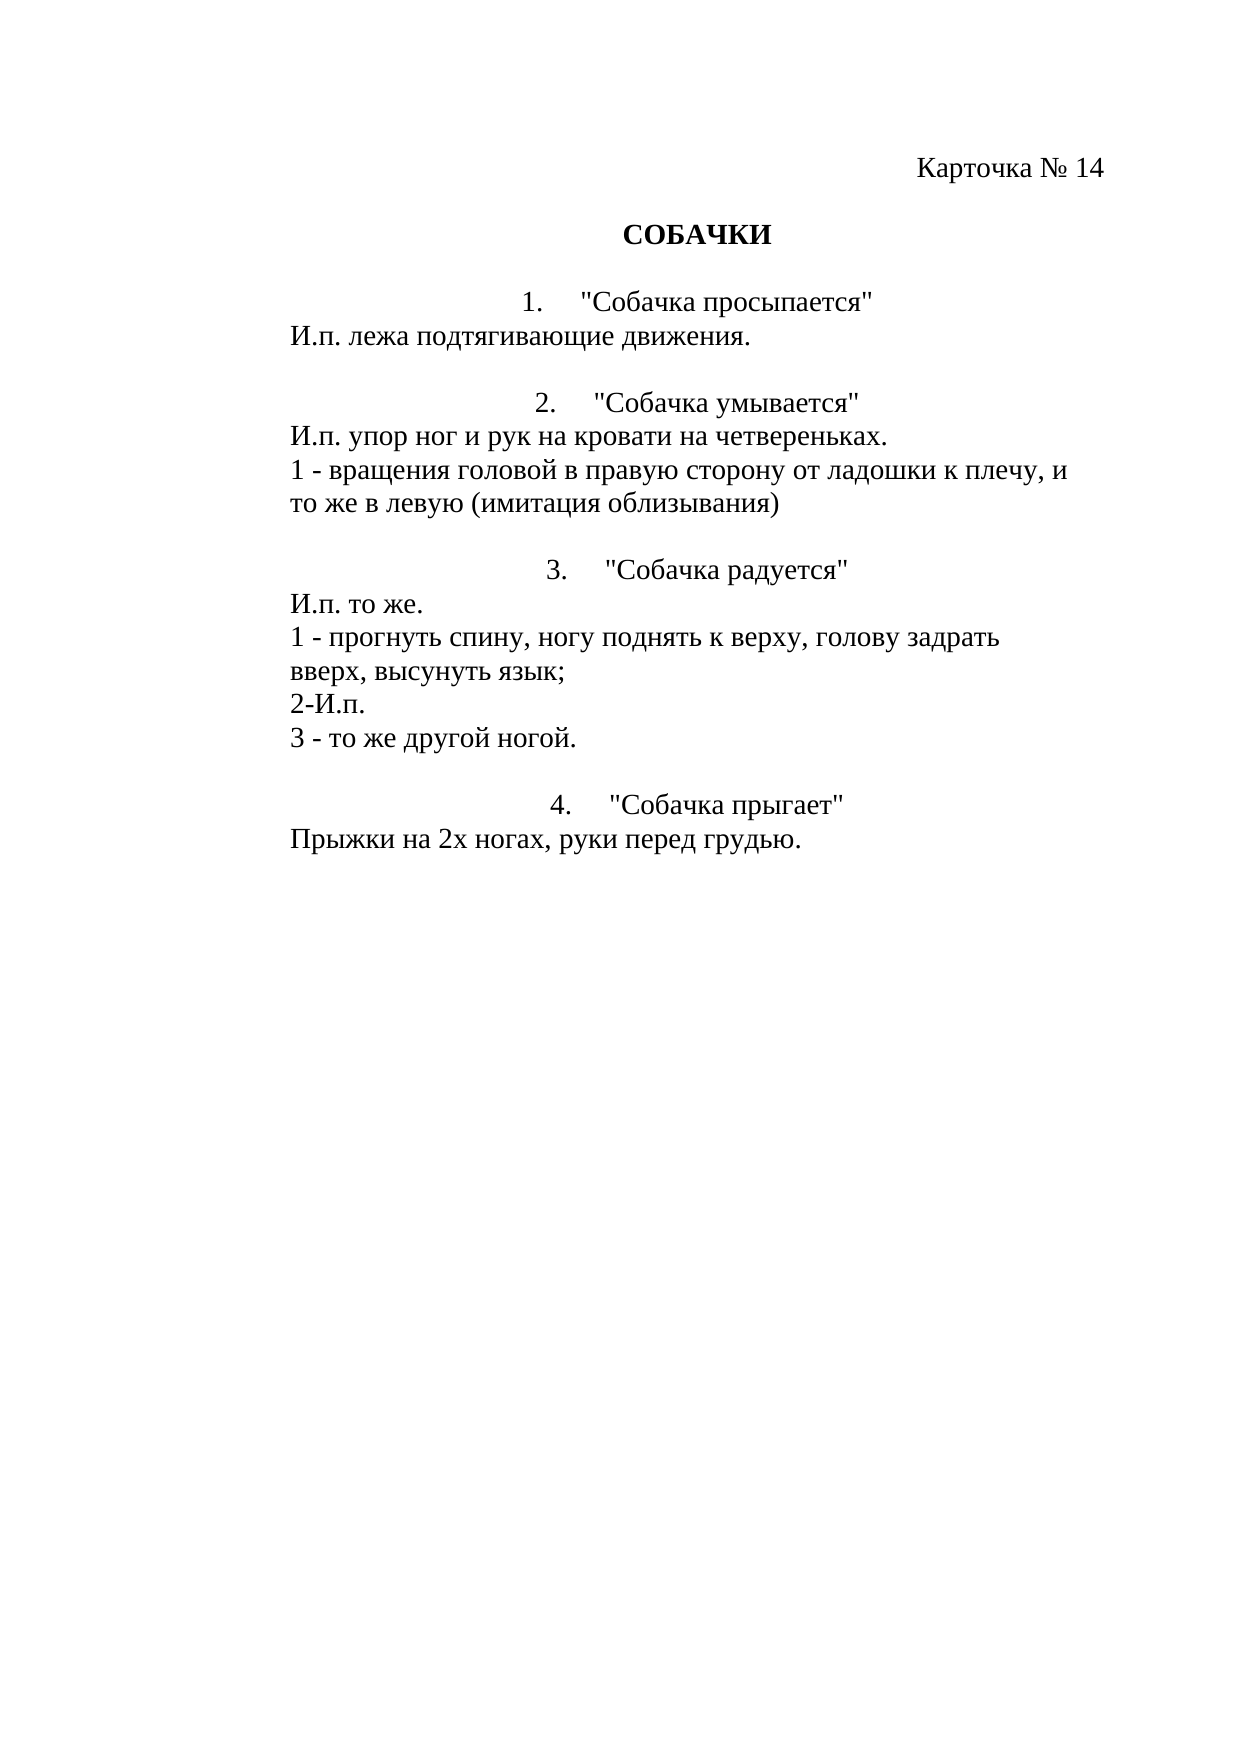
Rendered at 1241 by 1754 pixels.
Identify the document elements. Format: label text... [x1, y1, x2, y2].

text 2. "Собачка умывается" [201, 385, 1104, 418]
text И.п. лежа подтягивающие движения. [201, 318, 1104, 351]
text 2-И.п. [201, 687, 1104, 720]
text Прыжки на 2х ногах, руки перед грудью. [201, 821, 1104, 854]
text Карточка № 14 [201, 150, 1104, 183]
text 1 - прогнуть спину, ногу поднять к верху, голову задрать [201, 619, 1104, 653]
text И.п. упор ног и рук на кровати на четвереньках. [201, 418, 1104, 452]
text И.п. то же. [201, 586, 1104, 619]
text то же в левую (имитация облизывания) [201, 485, 1104, 519]
text 3. "Собачка радуется" [201, 552, 1104, 586]
text СОБАЧКИ [201, 217, 1104, 251]
text 1. "Собачка просыпается" [201, 284, 1104, 318]
text 3 - то же другой ногой. [201, 720, 1104, 754]
text 1 - вращения головой в правую сторону от ладошки к плечу, и [201, 452, 1104, 485]
text 4. "Собачка прыгает" [201, 787, 1104, 821]
text вверх, высунуть язык; [201, 653, 1104, 687]
